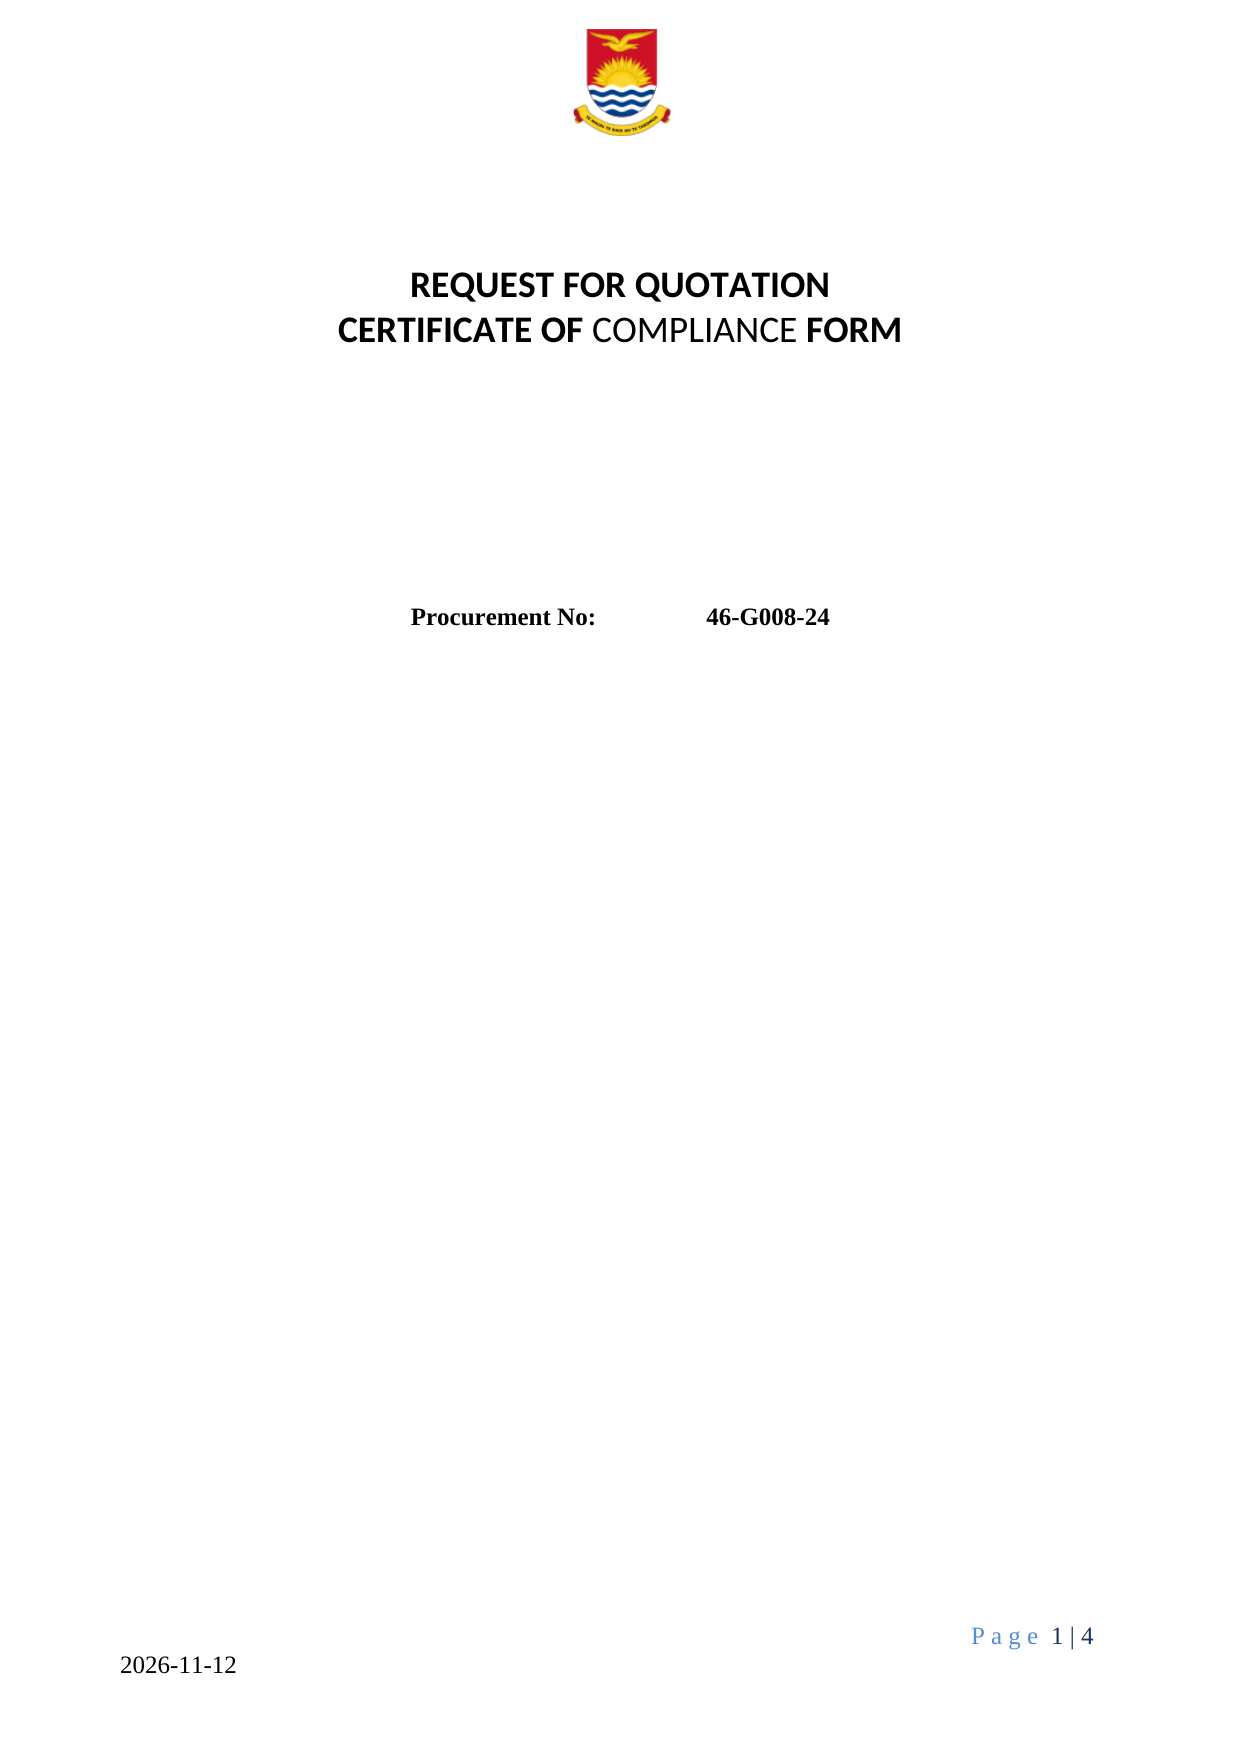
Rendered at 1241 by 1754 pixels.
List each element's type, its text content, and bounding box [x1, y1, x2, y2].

text REQUEST FOR QUOTATION CERTIFICATE OF COMPLIANCE FORM [120, 261, 1120, 352]
picture [573, 29, 671, 136]
text Procurement No: 46-G008-24 [120, 602, 1120, 631]
